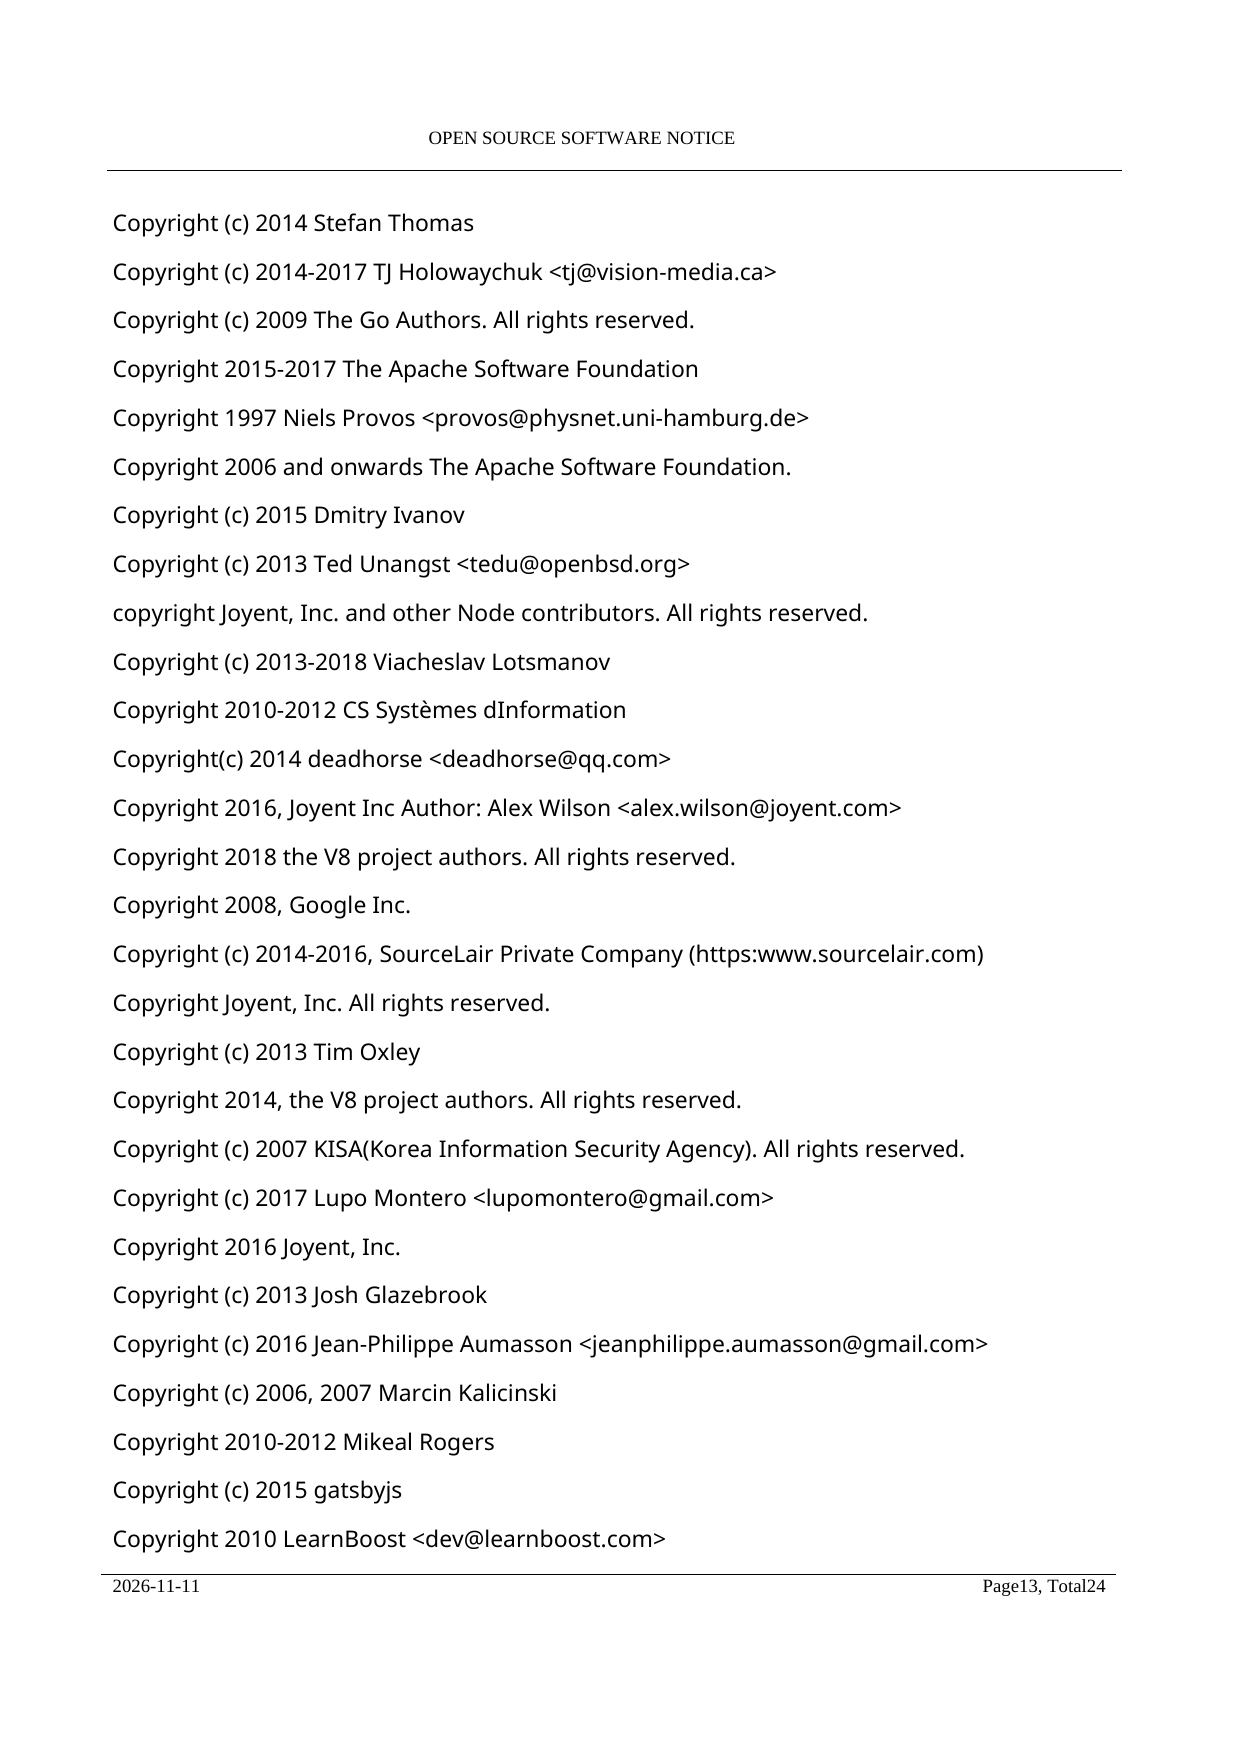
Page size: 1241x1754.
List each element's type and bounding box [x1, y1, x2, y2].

text [112, 206, 1128, 1555]
